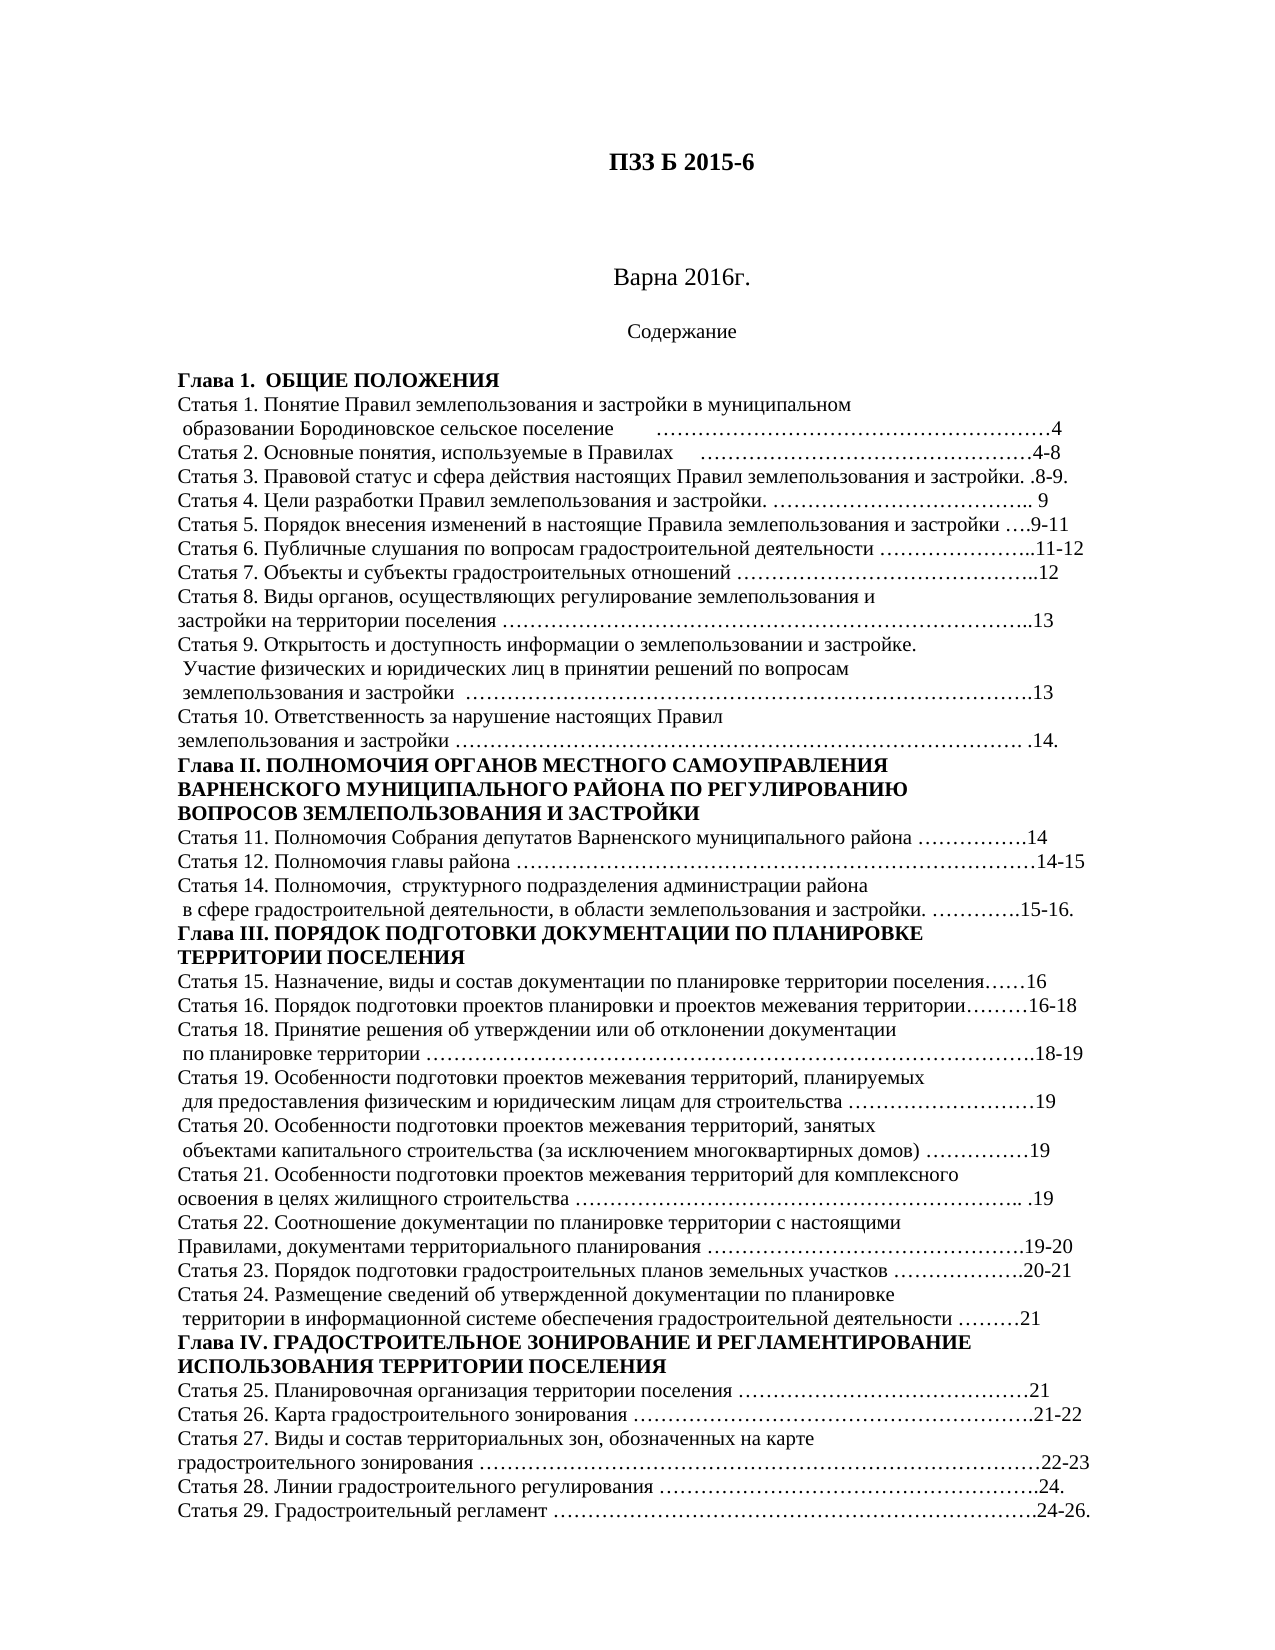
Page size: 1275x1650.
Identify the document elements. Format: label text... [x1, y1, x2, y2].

text Статья 29. Градостроительный регламент …………………………………………………………….24-26. [177, 1498, 1186, 1522]
text Глава III. ПОРЯДОК ПОДГОТОВКИ ДОКУМЕНТАЦИИ ПО ПЛАНИРОВКЕ [177, 921, 1186, 945]
text Варна 2016г. [177, 262, 1186, 291]
text Статья 8. Виды органов, осуществляющих регулирование землепользования и [177, 584, 1186, 608]
text землепользования и застройки ……………………………………………………………………….13 [177, 680, 1186, 704]
text Статья 7. Объекты и субъекты градостроительных отношений ……………………………………..12 [177, 560, 1186, 584]
text Статья 20. Особенности подготовки проектов межевания территорий, занятых [177, 1113, 1186, 1137]
text градостроительного зонирования ………………………………………………………………………22-23 [177, 1450, 1186, 1474]
text образовании Бородиновское сельское поселение …………………………………………………4 [177, 416, 1186, 440]
text Статья 25. Планировочная организация территории поселения ……………………………………21 [177, 1378, 1186, 1402]
text ВАРНЕНСКОГО МУНИЦИПАЛЬНОГО РАЙОНА ПО РЕГУЛИРОВАНИЮ [177, 777, 1186, 801]
text Статья 2. Основные понятия, используемые в Правилах …………………………………………4-8 [177, 440, 1186, 464]
text Глава 1. ОБЩИЕ ПОЛОЖЕНИЯ [177, 367, 1186, 392]
text Содержание [177, 319, 1186, 343]
text Статья 1. Понятие Правил землепользования и застройки в муниципальном [177, 392, 1186, 416]
text ВОПРОСОВ ЗЕМЛЕПОЛЬЗОВАНИЯ И ЗАСТРОЙКИ [177, 801, 1186, 825]
text Статья 16. Порядок подготовки проектов планировки и проектов межевания территории………16-18 [177, 993, 1186, 1017]
text Статья 5. Порядок внесения изменений в настоящие Правила землепользования и застройки ….9-11 [177, 512, 1186, 536]
text Статья 11. Полномочия Собрания депутатов Варненского муниципального района …………….14 [177, 825, 1186, 849]
text Статья 12. Полномочия главы района …………………………………………………………………14-15 [177, 849, 1186, 873]
text Глава IV. ГРАДОСТРОИТЕЛЬНОЕ ЗОНИРОВАНИЕ И РЕГЛАМЕНТИРОВАНИЕ [177, 1330, 1186, 1354]
text Статья 6. Публичные слушания по вопросам градостроительной деятельности …………………..11-12 [177, 536, 1186, 560]
text ТЕРРИТОРИИ ПОСЕЛЕНИЯ [177, 945, 1186, 969]
text Статья 21. Особенности подготовки проектов межевания территорий для комплексного [177, 1162, 1186, 1186]
text Статья 24. Размещение сведений об утвержденной документации по планировке [177, 1282, 1186, 1306]
text в сфере градостроительной деятельности, в области землепользования и застройки. ………….15-16. [177, 897, 1186, 921]
text Статья 9. Открытость и доступность информации о землепользовании и застройке. [177, 632, 1186, 656]
text Статья 10. Ответственность за нарушение настоящих Правил [177, 704, 1186, 728]
text Статья 14. Полномочия, структурного подразделения администрации района [177, 873, 1186, 897]
text Статья 28. Линии градостроительного регулирования ……………………………………………….24. [177, 1474, 1186, 1498]
text Статья 27. Виды и состав территориальных зон, обозначенных на карте [177, 1426, 1186, 1450]
text Глава II. ПОЛНОМОЧИЯ ОРГАНОВ МЕСТНОГО САМОУПРАВЛЕНИЯ [177, 752, 1186, 777]
text застройки на территории поселения …………………………………………………………………..13 [177, 608, 1186, 632]
text Статья 3. Правовой статус и сфера действия настоящих Правил землепользования и застройки. .8-9. [177, 464, 1186, 488]
text для предоставления физическим и юридическим лицам для строительства ………………………19 [177, 1089, 1186, 1113]
text ИСПОЛЬЗОВАНИЯ ТЕРРИТОРИИ ПОСЕЛЕНИЯ [177, 1354, 1186, 1378]
text Статья 4. Цели разработки Правил землепользования и застройки. ……………………………….. 9 [177, 488, 1186, 512]
text Статья 19. Особенности подготовки проектов межевания территорий, планируемых [177, 1065, 1186, 1089]
text Правилами, документами территориального планирования ……………………………………….19-20 [177, 1234, 1186, 1258]
text объектами капитального строительства (за исключением многоквартирных домов) ……………19 [177, 1137, 1186, 1162]
text территории в информационной системе обеспечения градостроительной деятельности ………21 [177, 1306, 1186, 1330]
text Статья 26. Карта градостроительного зонирования ………………………………………………….21-22 [177, 1402, 1186, 1426]
text по планировке территории …………………………………………………………………………….18-19 [177, 1041, 1186, 1065]
text Статья 23. Порядок подготовки градостроительных планов земельных участков ……………….20-21 [177, 1258, 1186, 1282]
text освоения в целях жилищного строительства ……………………………………………………….. .19 [177, 1186, 1186, 1210]
text Статья 18. Принятие решения об утверждении или об отклонении документации [177, 1017, 1186, 1041]
text Статья 15. Назначение, виды и состав документации по планировке территории поселения……16 [177, 969, 1186, 993]
text Участие физических и юридических лиц в принятии решений по вопросам [177, 656, 1186, 680]
text ПЗЗ Б 2015-6 [177, 147, 1186, 176]
text землепользования и застройки ………………………………………………………………………. .14. [177, 728, 1186, 752]
text Статья 22. Соотношение документации по планировке территории с настоящими [177, 1210, 1186, 1234]
